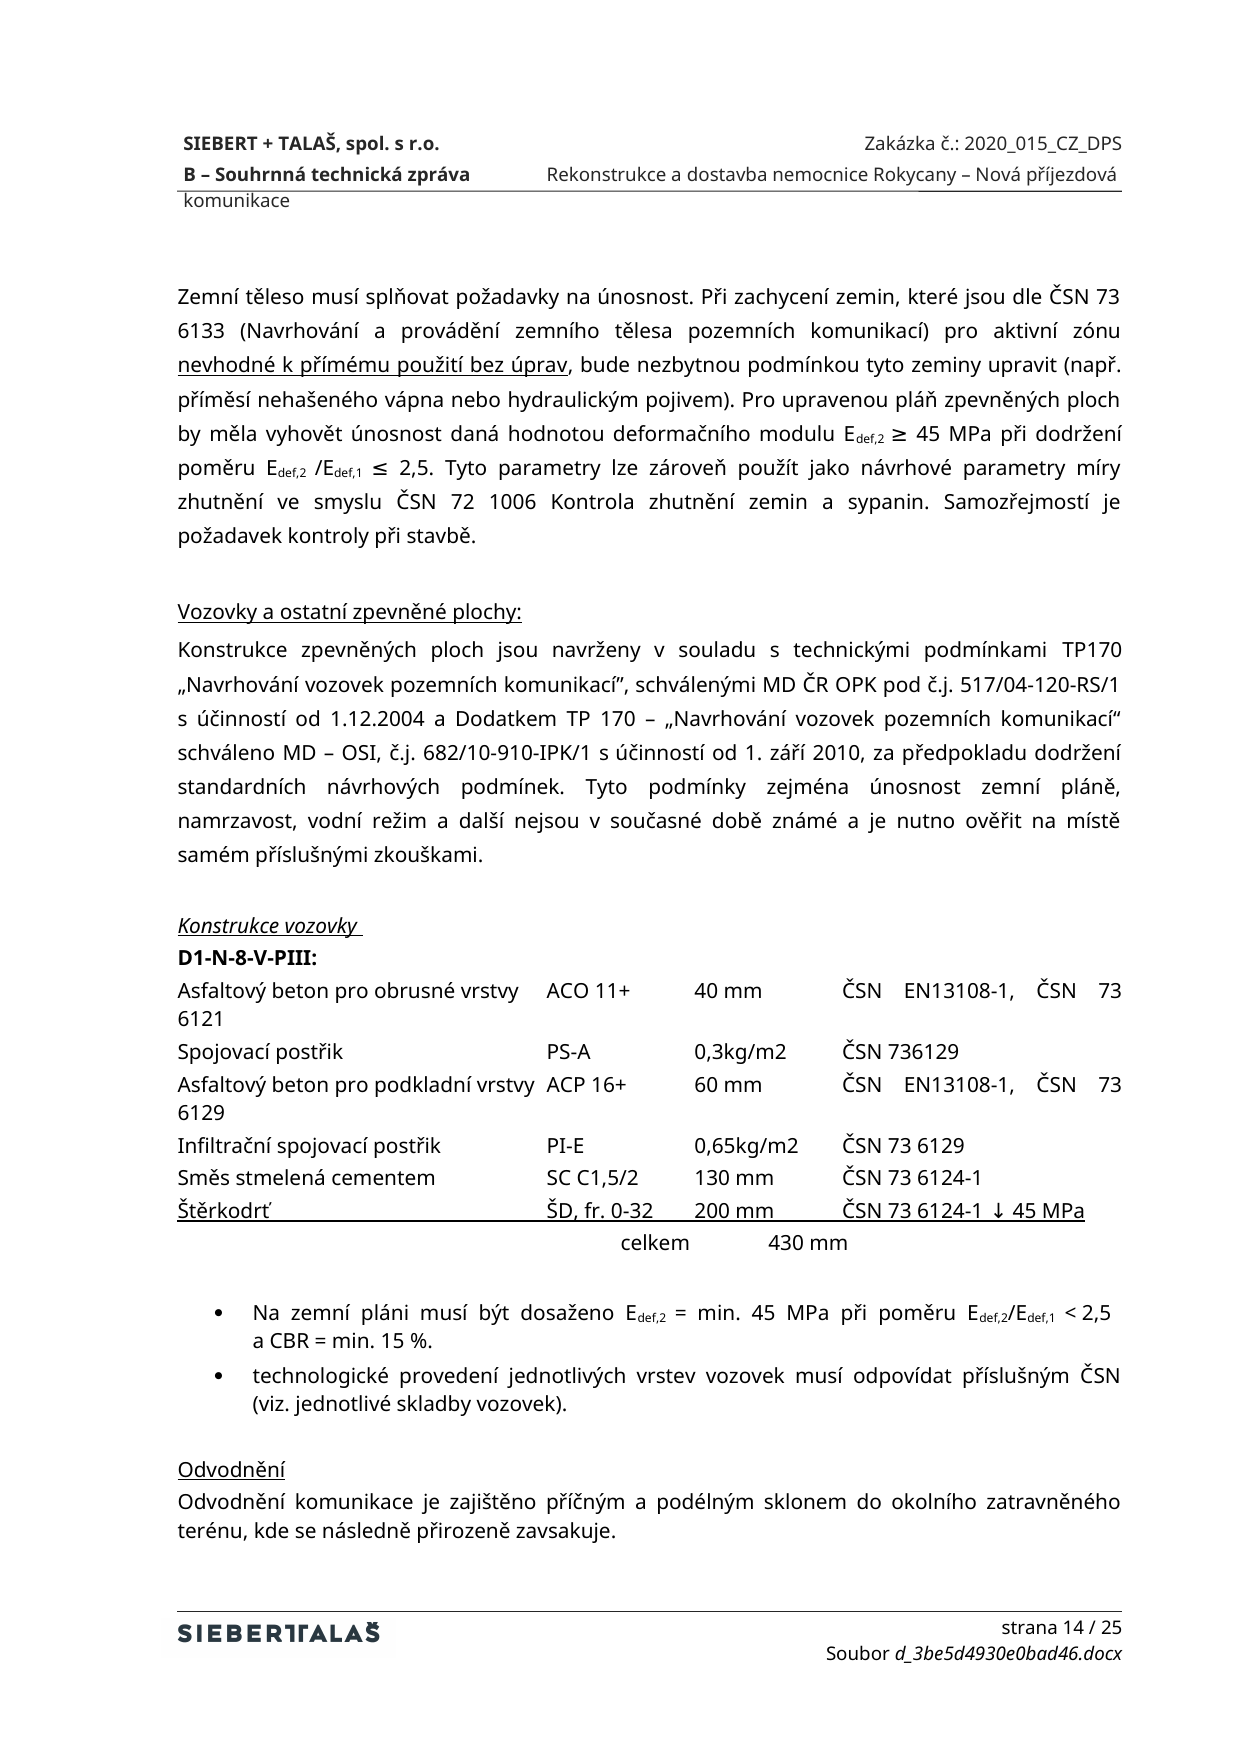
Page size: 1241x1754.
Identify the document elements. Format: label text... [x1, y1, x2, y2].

text Odvodnění [177, 1455, 1122, 1483]
text Směs stmelená cementem SC C1,5/2 130 mm ČSN 73 6124-1 [177, 1163, 1122, 1192]
text Vozovky a ostatní zpevněné plochy: [177, 597, 1122, 626]
text D1-N-8-V-PIII: [177, 943, 1122, 972]
text Odvodnění komunikace je zajištěno příčným a podélným sklonem do okolního zatravněného terénu, kde se následně přirozeně zavsakuje. [177, 1487, 1122, 1544]
text Asfaltový beton pro obrusné vrstvy ACO 11+ 40 mm ČSN EN13108-1, ČSN 73 6121 [177, 976, 1122, 1033]
text Konstrukce vozovky [177, 911, 1122, 939]
text Zemní těleso musí splňovat požadavky na únosnost. Při zachycení zemin, které jsou dle ČSN 73 6133 (Navrhování a provádění zemního tělesa pozemních komunikací) pro aktivní zónu nevhodné k přímému použití bez úprav, bude nezbytnou podmínkou tyto zeminy upravit (např. příměsí nehašeného vápna nebo hydraulickým pojivem). Pro upravenou pláň zpevněných ploch by měla vyhovět únosnost daná hodnotou deformačního modulu Edef,2 ≥ 45 MPa při dodržení poměru Edef,2 /Edef,1 ≤ 2,5. Tyto parametry lze zároveň použít jako návrhové parametry míry zhutnění ve smyslu ČSN 72 1006 Kontrola zhutnění zemin a sypanin. Samozřejmostí je požadavek kontroly při stavbě. [177, 282, 1122, 549]
text Štěrkodrť ŠD, fr. 0-32 200 mm ČSN 73 6124-1 ↓ 45 MPa [177, 1196, 1122, 1224]
text Asfaltový beton pro podkladní vrstvy ACP 16+ 60 mm ČSN EN13108-1, ČSN 73 6129 [177, 1070, 1122, 1127]
text celkem 430 mm [177, 1228, 1122, 1257]
text Spojovací postřik PS-A 0,3kg/m2 ČSN 736129 [177, 1037, 1122, 1066]
list technologické provedení jednotlivých vrstev vozovek musí odpovídat příslušným ČSN (viz. jednotlivé skladby vozovek). [215, 1361, 1122, 1418]
list Na zemní pláni musí být dosaženo Edef,2 = min. 45 MPa při poměru Edef,2/Edef,1 < 2,5 a CBR = min. 15 %. [215, 1298, 1122, 1355]
text Konstrukce zpevněných ploch jsou navrženy v souladu s technickými podmínkami TP170 „Navrhování vozovek pozemních komunikací”, schválenými MD ČR OPK pod č.j. 517/04-120-RS/1 s účinností od 1.12.2004 a Dodatkem TP 170 – „Navrhování vozovek pozemních komunikací“ schváleno MD – OSI, č.j. 682/10-910-IPK/1 s účinností od 1. září 2010, za předpokladu dodržení standardních návrhových podmínek. Tyto podmínky zejména únosnost zemní pláně, namrzavost, vodní režim a další nejsou v současné době známé a je nutno ověřit na místě samém příslušnými zkouškami. [177, 636, 1122, 868]
text Infiltrační spojovací postřik PI-E 0,65kg/m2 ČSN 73 6129 [177, 1131, 1122, 1159]
picture [160, 1618, 397, 1658]
